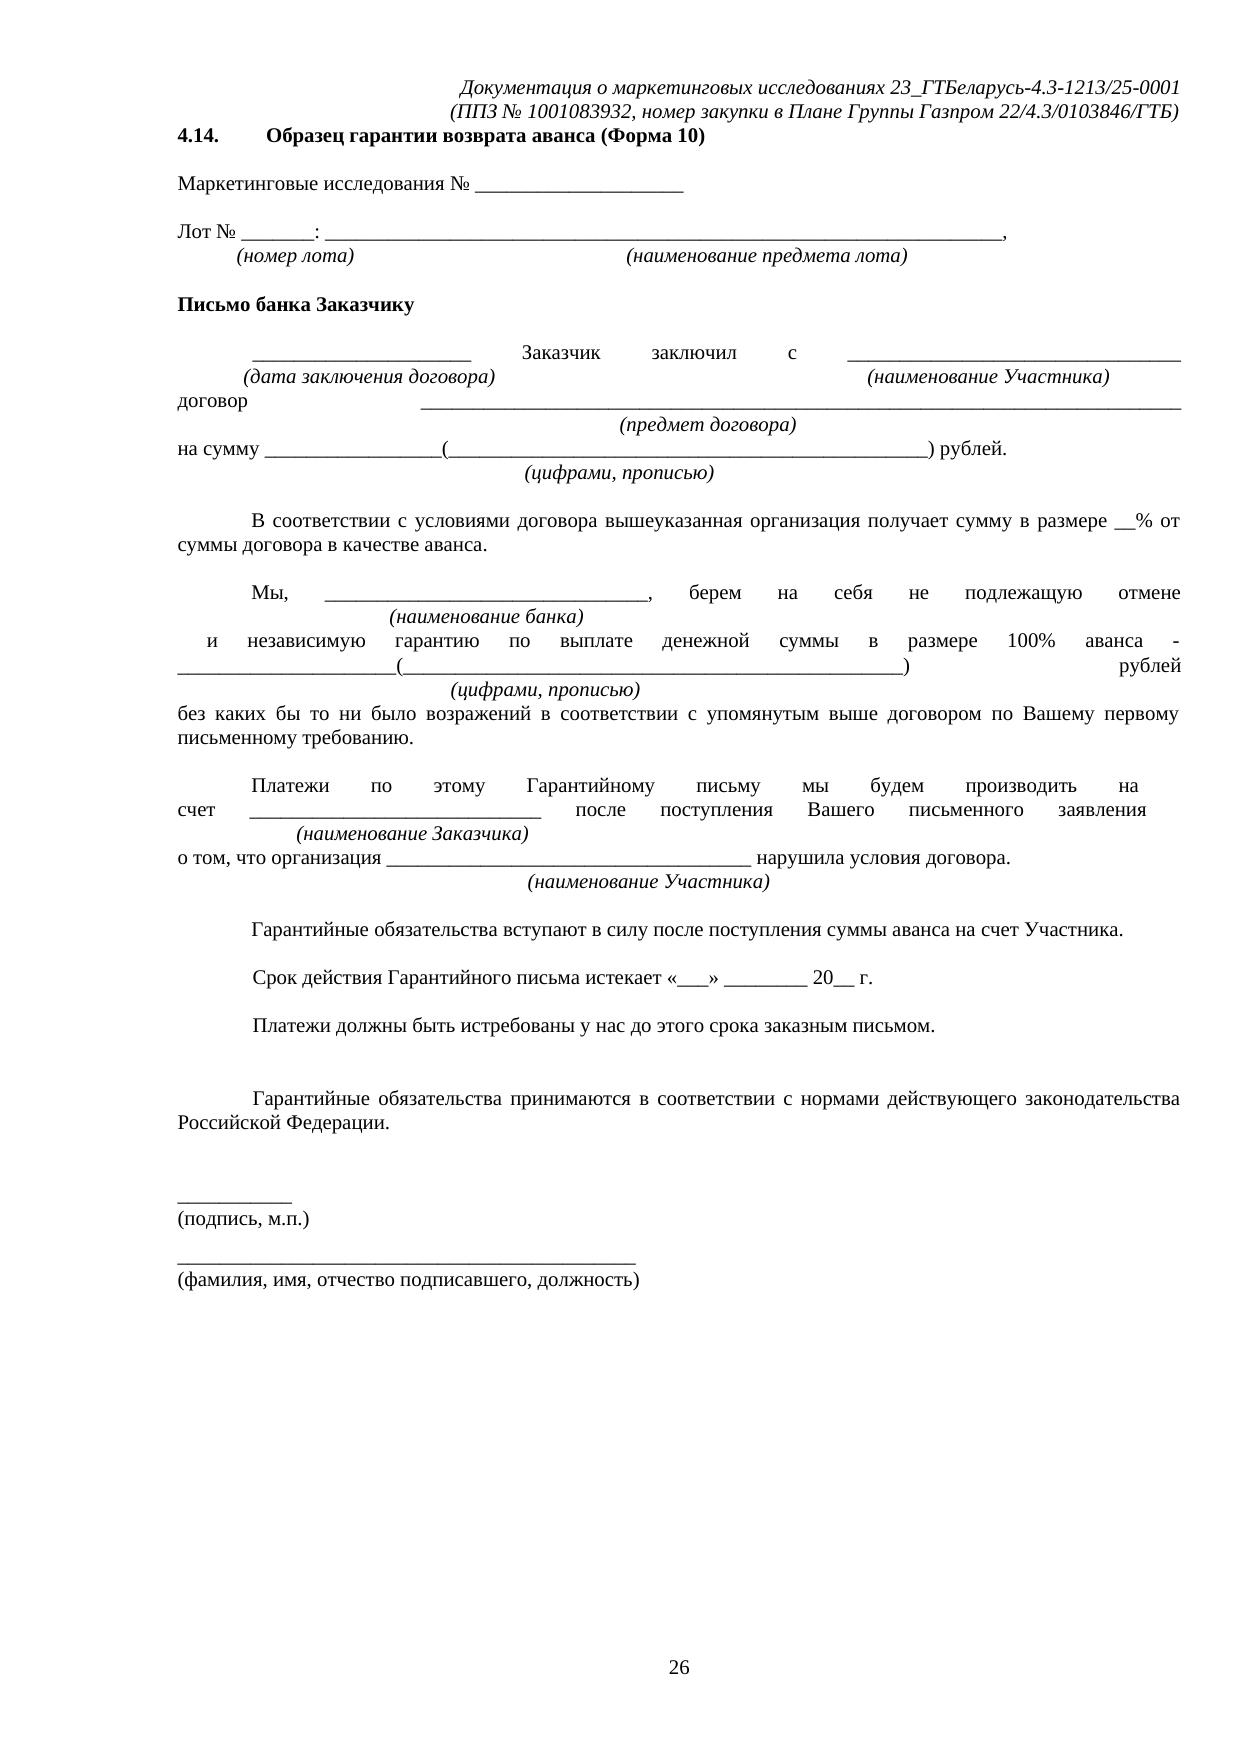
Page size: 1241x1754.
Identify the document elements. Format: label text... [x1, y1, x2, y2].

text и независимую гарантию по выплате денежной суммы в размере 100% аванса - _____________________(________________________________________________) рублей (цифрами, прописью) [177, 628, 1181, 701]
text договор _________________________________________________________________________ (предмет договора) [177, 388, 1181, 436]
text о том, что организация ___________________________________ нарушила условия договора. [177, 845, 1181, 869]
text ____________________________________________ [177, 1242, 1181, 1267]
text Гарантийные обязательства принимаются в соответствии с нормами действующего законодательства Российской Федерации. [177, 1086, 1181, 1134]
text Срок действия Гарантийного письма истекает «___» ________ 20__ г. [177, 965, 1181, 989]
text В соответствии с условиями договора вышеуказанная организация получает сумму в размере __% от суммы договора в качестве аванса. [177, 508, 1181, 556]
text Гарантийные обязательства вступают в силу после поступления суммы аванса на счет Участника. [177, 917, 1181, 941]
text (наименование Участника) [177, 869, 1181, 893]
text (подпись, м.п.) [177, 1206, 1181, 1230]
text Мы, _______________________________, берем на себя не подлежащую отмене (наименование банка) [177, 580, 1181, 628]
text Платежи по этому Гарантийному письму мы будем производить на счет ____________________________ после поступления Вашего письменного заявления (наименование Заказчика) [177, 773, 1181, 845]
text Платежи должны быть истребованы у нас до этого срока заказным письмом. [177, 1013, 1181, 1037]
text _____________________ Заказчик заключил с ________________________________ (дата заключения договора) (наименование Участника) [177, 340, 1181, 388]
text (фамилия, имя, отчество подписавшего, должность) [177, 1267, 1181, 1291]
text (цифрами, прописью) [177, 460, 1181, 484]
text без каких бы то ни было возражений в соответствии с упомянутым выше договором по Вашему первому письменному требованию. [177, 701, 1181, 749]
text Письмо банка Заказчику [177, 292, 1181, 316]
text на сумму _________________(______________________________________________) рублей. [177, 436, 1181, 460]
text (номер лота) (наименование предмета лота) [177, 243, 1181, 267]
text Маркетинговые исследования № ____________________ [177, 171, 1181, 195]
text Лот № _______: _________________________________________________________________, [177, 219, 1181, 243]
list Образец гарантии возврата аванса (Форма 10) [177, 123, 1181, 147]
text ___________ [177, 1182, 1181, 1206]
